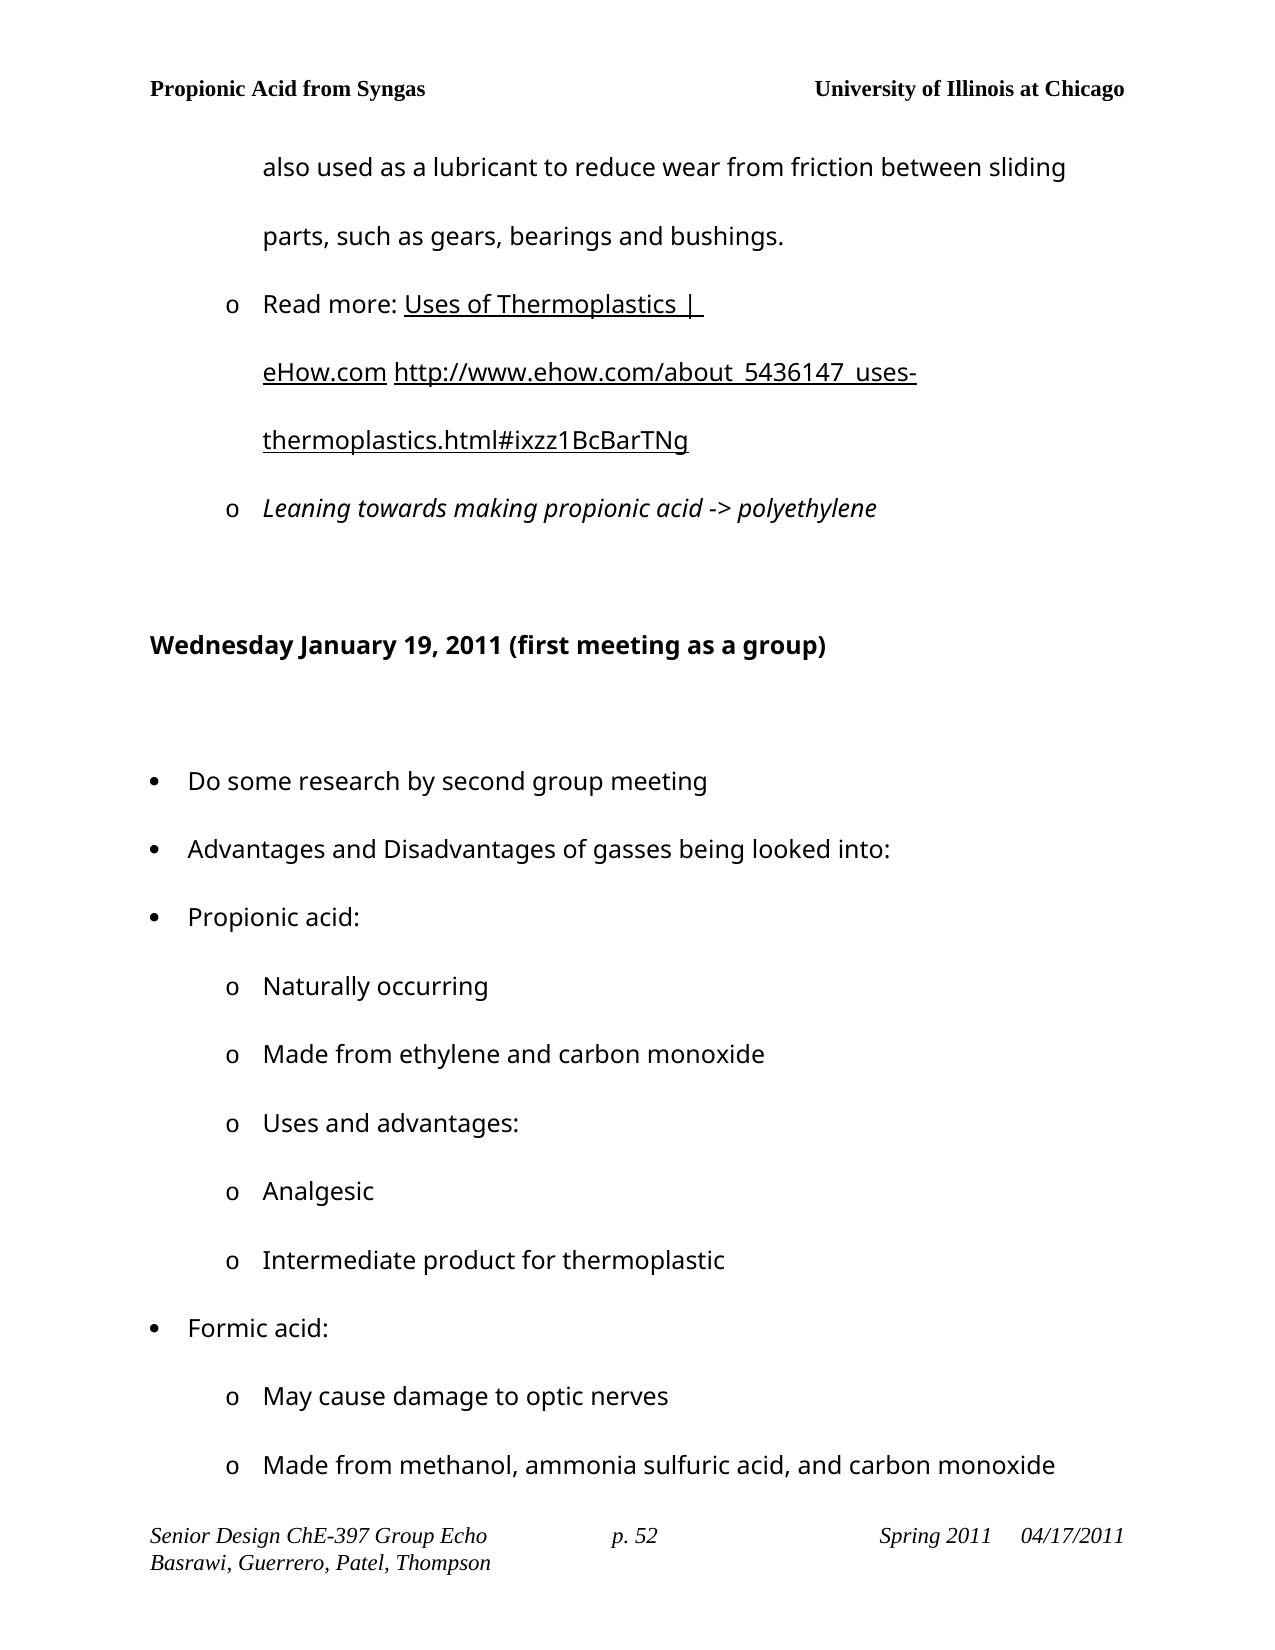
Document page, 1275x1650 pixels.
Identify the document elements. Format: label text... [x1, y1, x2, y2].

list Leaning towards making propionic acid -> polyethylene [225, 491, 1125, 525]
list Naturally occurring [225, 968, 1125, 1002]
list Made from ethylene and carbon monoxide [225, 1037, 1125, 1071]
list Made from methanol, ammonia sulfuric acid, and carbon monoxide [225, 1447, 1125, 1482]
list Formic acid: [150, 1311, 1125, 1345]
list Propionic acid: [150, 900, 1125, 934]
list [225, 150, 1125, 252]
list Advantages and Disadvantages of gasses being looked into: [150, 832, 1125, 866]
list Intermediate product for thermoplastic [225, 1242, 1125, 1277]
list Uses and advantages: [225, 1105, 1125, 1139]
list May cause damage to optic nerves [225, 1379, 1125, 1413]
list Read more: Uses of Thermoplastics | eHow.com http://www.ehow.com/about_5436147_uses-thermoplastics.html#ixzz1BcBarTNg [225, 286, 1125, 457]
list Analgesic [225, 1174, 1125, 1208]
text Wednesday January 19, 2011 (first meeting as a group) [150, 627, 1125, 662]
list Do some research by second group meeting [150, 764, 1125, 798]
